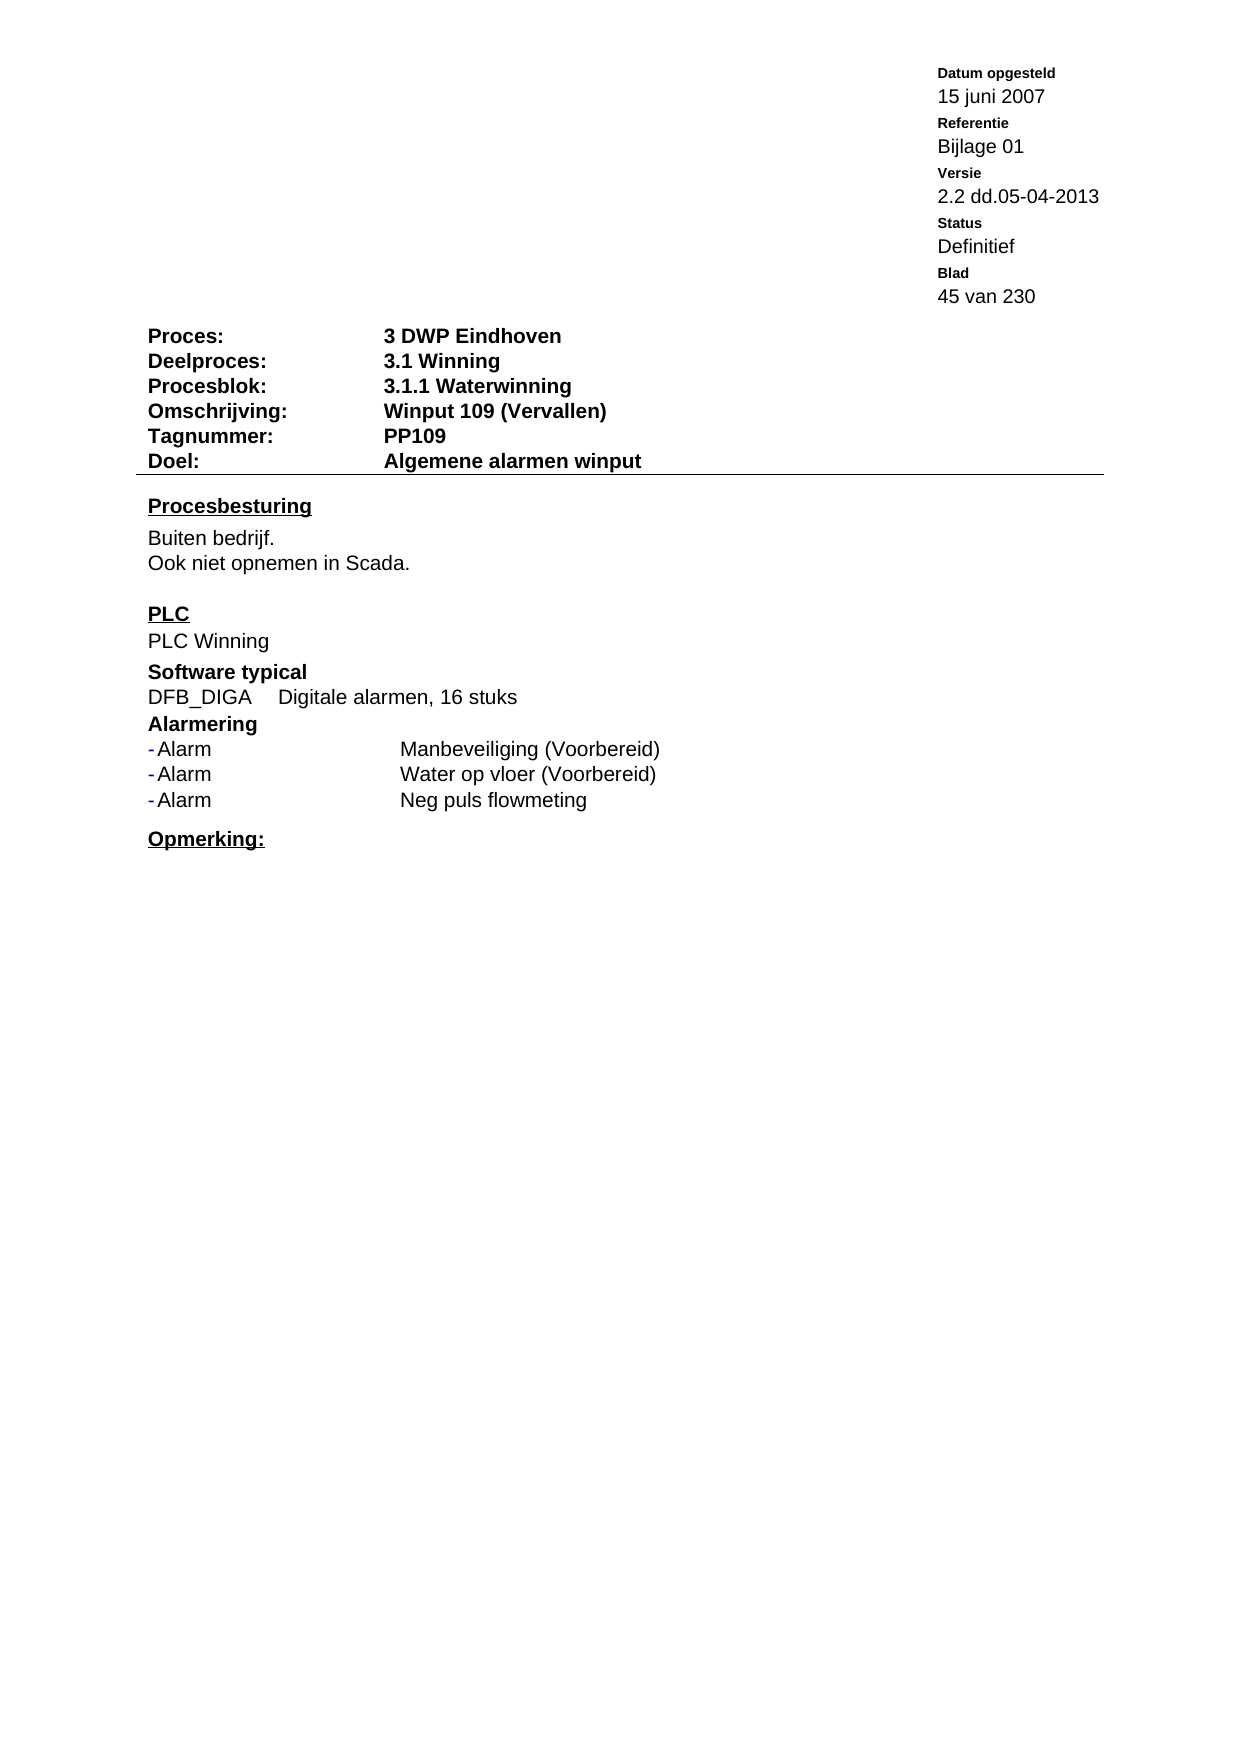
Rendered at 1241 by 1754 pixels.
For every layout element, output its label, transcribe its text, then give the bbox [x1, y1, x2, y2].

text Alarmering [148, 711, 1148, 736]
text PLC Winning [148, 628, 1148, 653]
text Opmerking: [148, 826, 1148, 851]
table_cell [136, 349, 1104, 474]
text - Alarm Water op vloer (Voorbereid) [148, 762, 1148, 787]
text PLC [148, 601, 1148, 626]
text - Alarm Neg puls flowmeting [148, 787, 1148, 812]
text Ook niet opnemen in Scada. [148, 550, 1148, 575]
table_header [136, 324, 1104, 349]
text DFB_DIGA Digitale alarmen, 16 stuks [148, 684, 1148, 709]
text Procesbesturing [148, 494, 1148, 519]
text Buiten bedrijf. [148, 525, 1148, 550]
text - Alarm Manbeveiliging (Voorbereid) [148, 736, 1148, 761]
text Software typical [148, 659, 1148, 684]
